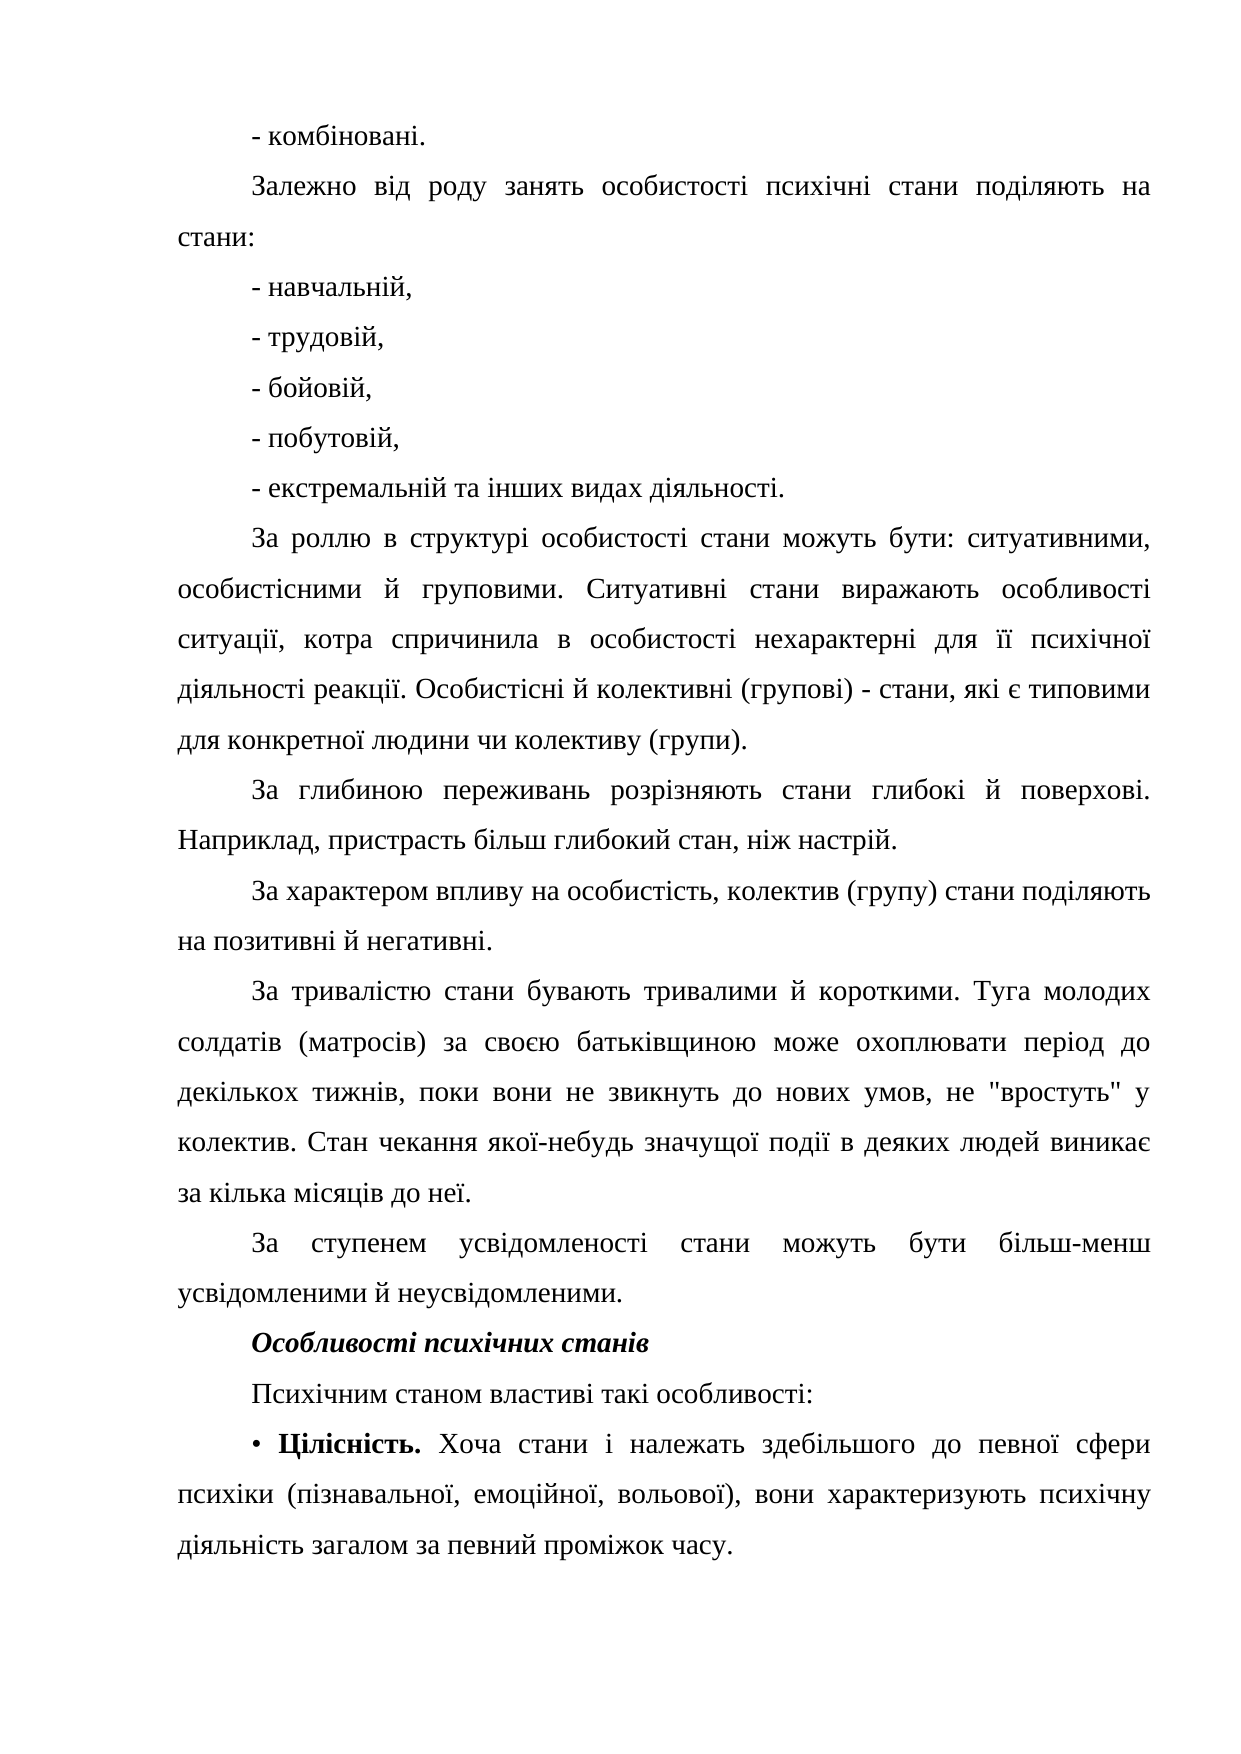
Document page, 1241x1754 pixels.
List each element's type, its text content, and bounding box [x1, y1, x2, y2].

text - комбіновані. [177, 118, 1152, 152]
text - навчальній, [177, 269, 1152, 303]
text - бойовій, [177, 370, 1152, 403]
text - екстремальній та інших видах діяльності. [177, 470, 1152, 504]
text Залежно від роду занять особистості психічні стани поділяють на стани: [177, 168, 1152, 252]
text За характером впливу на особистість, колектив (групу) стани поділяють на позитивні й негативні. [177, 873, 1152, 957]
text За тривалістю стани бувають тривалими й короткими. Туга молодих солдатів (матросів) за своєю батьківщиною може охоплювати період до декількох тижнів, поки вони не звикнуть до нових умов, не "вростуть" у колектив. Стан чекання якої-небудь значущої події в деяких людей виникає за кілька місяців до неї. [177, 973, 1152, 1208]
text За глибиною переживань розрізняють стани глибокі й поверхові. Наприклад, пристрасть більш глибокий стан, ніж настрій. [177, 772, 1152, 856]
text За роллю в структурі особистості стани можуть бути: ситуативними, особистісними й груповими. Ситуативні стани виражають особливості ситуації, котра спричинила в особистості нехарактерні для її психічної діяльності реакції. Особистісні й колективні (групові) - стани, які є типовими для конкретної людини чи колективу (групи). [177, 521, 1152, 755]
text - побутовій, [177, 420, 1152, 453]
text • Цілісність. Хоча стани і належать здебільшого до певної сфери психіки (пізнавальної, емоційної, вольової), вони характеризують психічну діяльність загалом за певний проміжок часу. [177, 1426, 1152, 1560]
text За ступенем усвідомленості стани можуть бути більш-менш усвідомленими й неусвідомленими. [177, 1225, 1152, 1309]
text - трудовій, [177, 319, 1152, 353]
text Психічним станом властиві такі особливості: [177, 1376, 1152, 1409]
text Особливості психічних станів [177, 1326, 1152, 1359]
